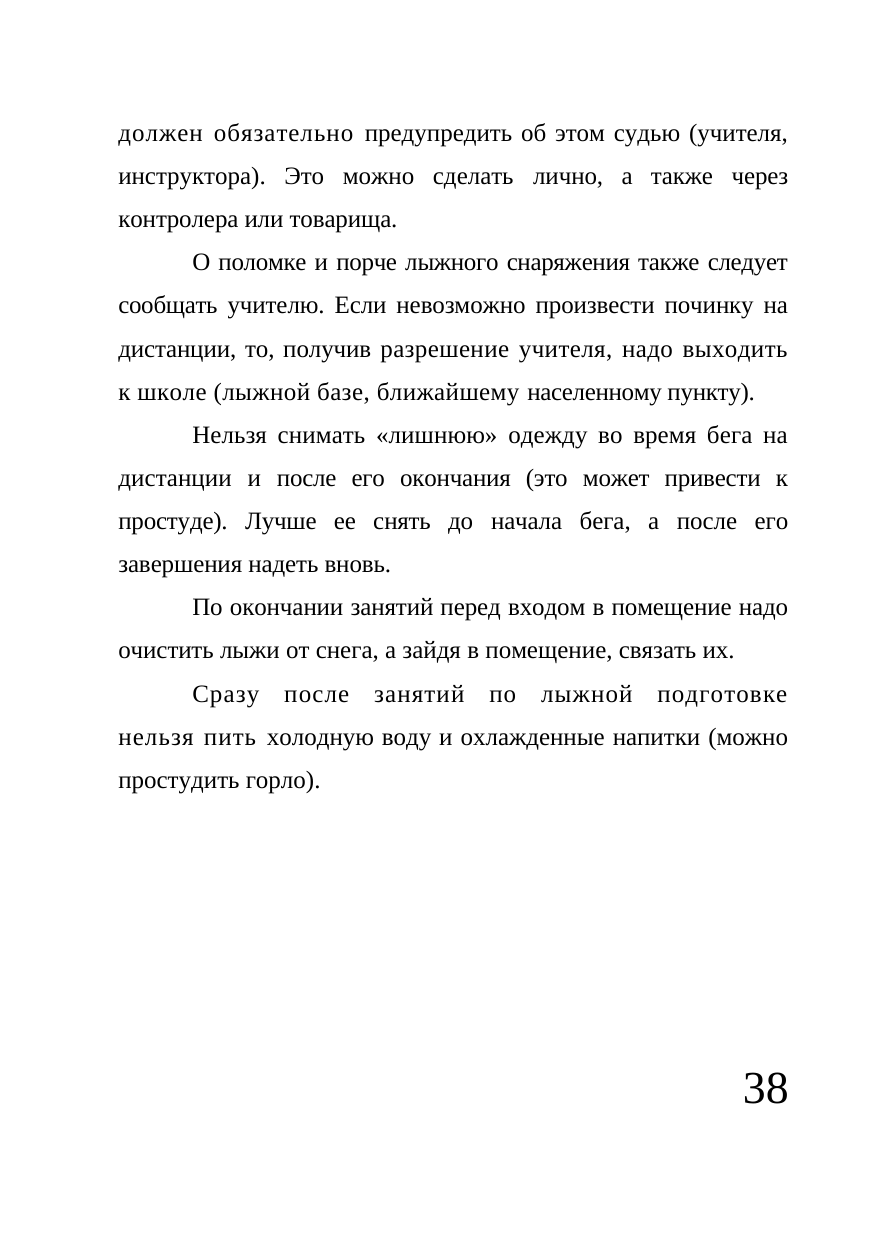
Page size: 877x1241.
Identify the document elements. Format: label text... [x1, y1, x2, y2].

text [118, 118, 788, 233]
text О поломке и порче лыжного снаряжения также следует сообщать учителю. Если невозможно произвести починку на дистанции, то, получив разрешение учителя, надо выходить к школе (лыжной базе, ближайшему населенному пункту). [118, 247, 788, 406]
text Нельзя снимать «лишнюю» одежду во время бега на дистанции и после его окончания (это может привести к простуде). Лучше ее снять до начала бега, а после его завершения надеть вновь. [118, 420, 788, 578]
text По окончании занятий перед входом в помещение надо очистить лыжи от снега, а зайдя в помещение, связать их. [118, 592, 788, 664]
text Сразу после занятий по лыжной подготовке нельзя пить холодную воду и охлажденные напитки (можно простудить горло). [118, 679, 788, 794]
